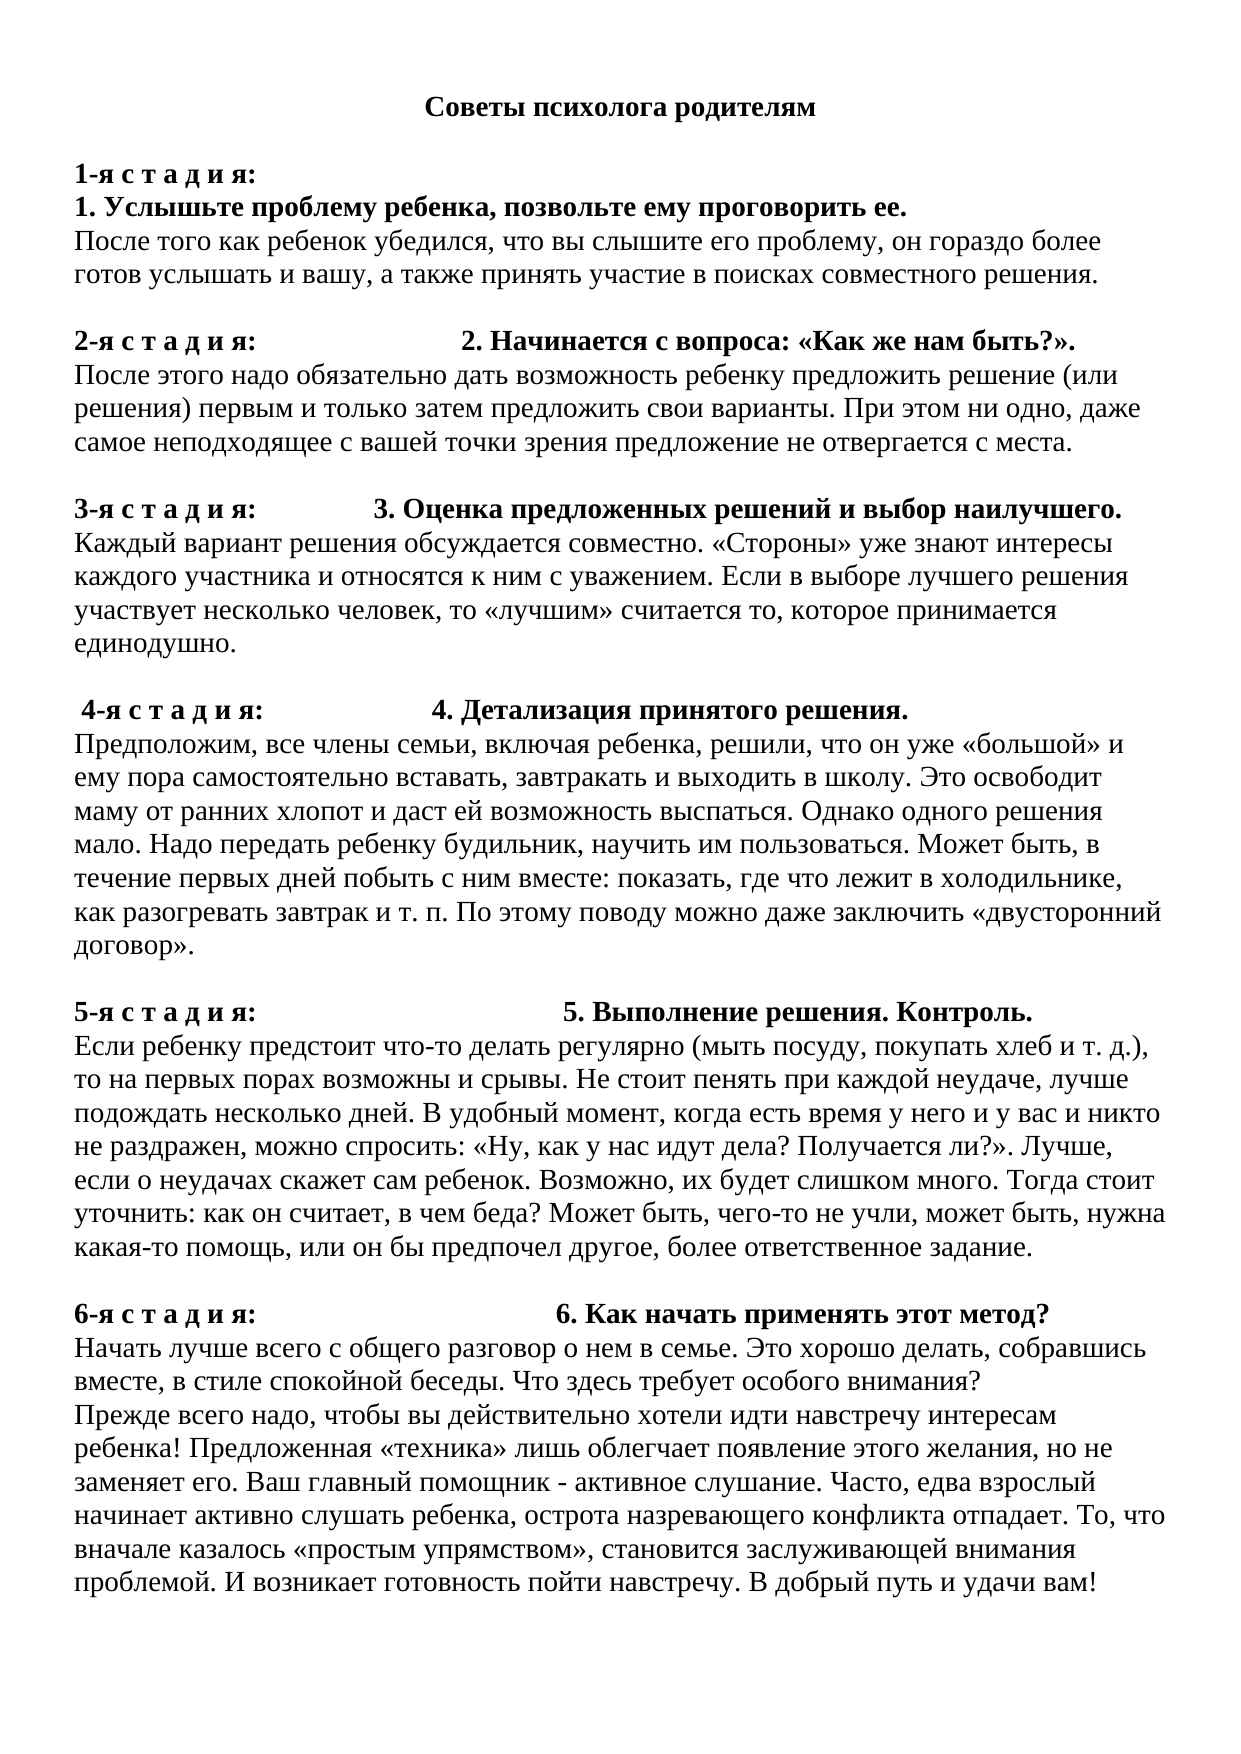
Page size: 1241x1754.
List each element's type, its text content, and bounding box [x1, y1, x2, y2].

text 5-я с т а д и я: 5. Выполнение решения. Контроль. Если ребенку предстоит что-то делать регулярно (мыть посуду, покупать хлеб и т. д.), то на первых порах возможны и срывы. Не стоит пенять при каждой неудаче, лучше подождать несколько дней. В удобный момент, когда есть время у него и у вас и никто не раздражен, можно спросить: «Ну, как у нас идут дела? Получается ли?». Лучше, если о неудачах скажет сам ребенок. Возможно, их будет слишком много. Тогда стоит уточнить: как он считает, в чем беда? Может быть, чего-то не учли, может быть, нужна какая-то помощь, или он бы предпочел другое, более ответственное задание. [74, 994, 1167, 1263]
text 4-я с т а д и я: 4. Детализация принятого решения. Предположим, все члены семьи, включая ребенка, решили, что он уже «большой» и ему пора самостоятельно вставать, завтракать и выходить в школу. Это освободит маму от ранних хлопот и даст ей возможность выспаться. Однако одного решения мало. Надо передать ребенку будильник, научить им пользоваться. Может быть, в течение первых дней побыть с ним вместе: показать, где что лежит в холодильнике, как разогревать завтрак и т. п. По этому поводу можно даже заключить «двусторонний договор». [74, 692, 1167, 961]
text 2-я с т а д и я: 2. Начинается с вопроса: «Как же нам быть?». После этого надо обязательно дать возможность ребенку предложить решение (или решения) первым и только затем предложить свои варианты. При этом ни одно, даже самое неподходящее с вашей точки зрения предложение не отвергается с места. [74, 323, 1167, 458]
text 6-я с т а д и я: 6. Как начать применять этот метод? [74, 1296, 1167, 1330]
text 1-я с т а д и я: [74, 122, 1167, 189]
text 1. Услышьте проблему ребенка, позвольте ему проговорить ее. После того как ребенок убедился, что вы слышите его проблему, он гораздо более готов услышать и вашу, а также принять участие в поисках совместного решения. [74, 189, 1167, 290]
text Начать лучше всего с общего разговор о нем в семье. Это хорошо делать, собравшись вместе, в стиле спокойной беседы. Что здесь требует особого внимания? Прежде всего надо, чтобы вы действительно хотели идти навстречу интересам ребенка! Предложенная «техника» лишь облегчает появление этого желания, но не заменяет его. Ваш главный помощник - активное слушание. Часто, едва взрослый начинает активно слушать ребенка, острота назревающего конфликта отпадает. То, что вначале казалось «простым упрямством», становится заслуживающей внимания проблемой. И возникает готовность пойти навстречу. В добрый путь и удачи вам! [74, 1330, 1167, 1598]
text 3-я с т а д и я: 3. Оценка предложенных решений и выбор наилучшего. Каждый вариант решения обсуждается совместно. «Стороны» уже знают интересы каждого участника и относятся к ним с уважением. Если в выборе лучшего решения участвует несколько человек, то «лучшим» считается то, которое принимается единодушно. [74, 491, 1167, 659]
text Советы психолога родителям [74, 89, 1167, 122]
